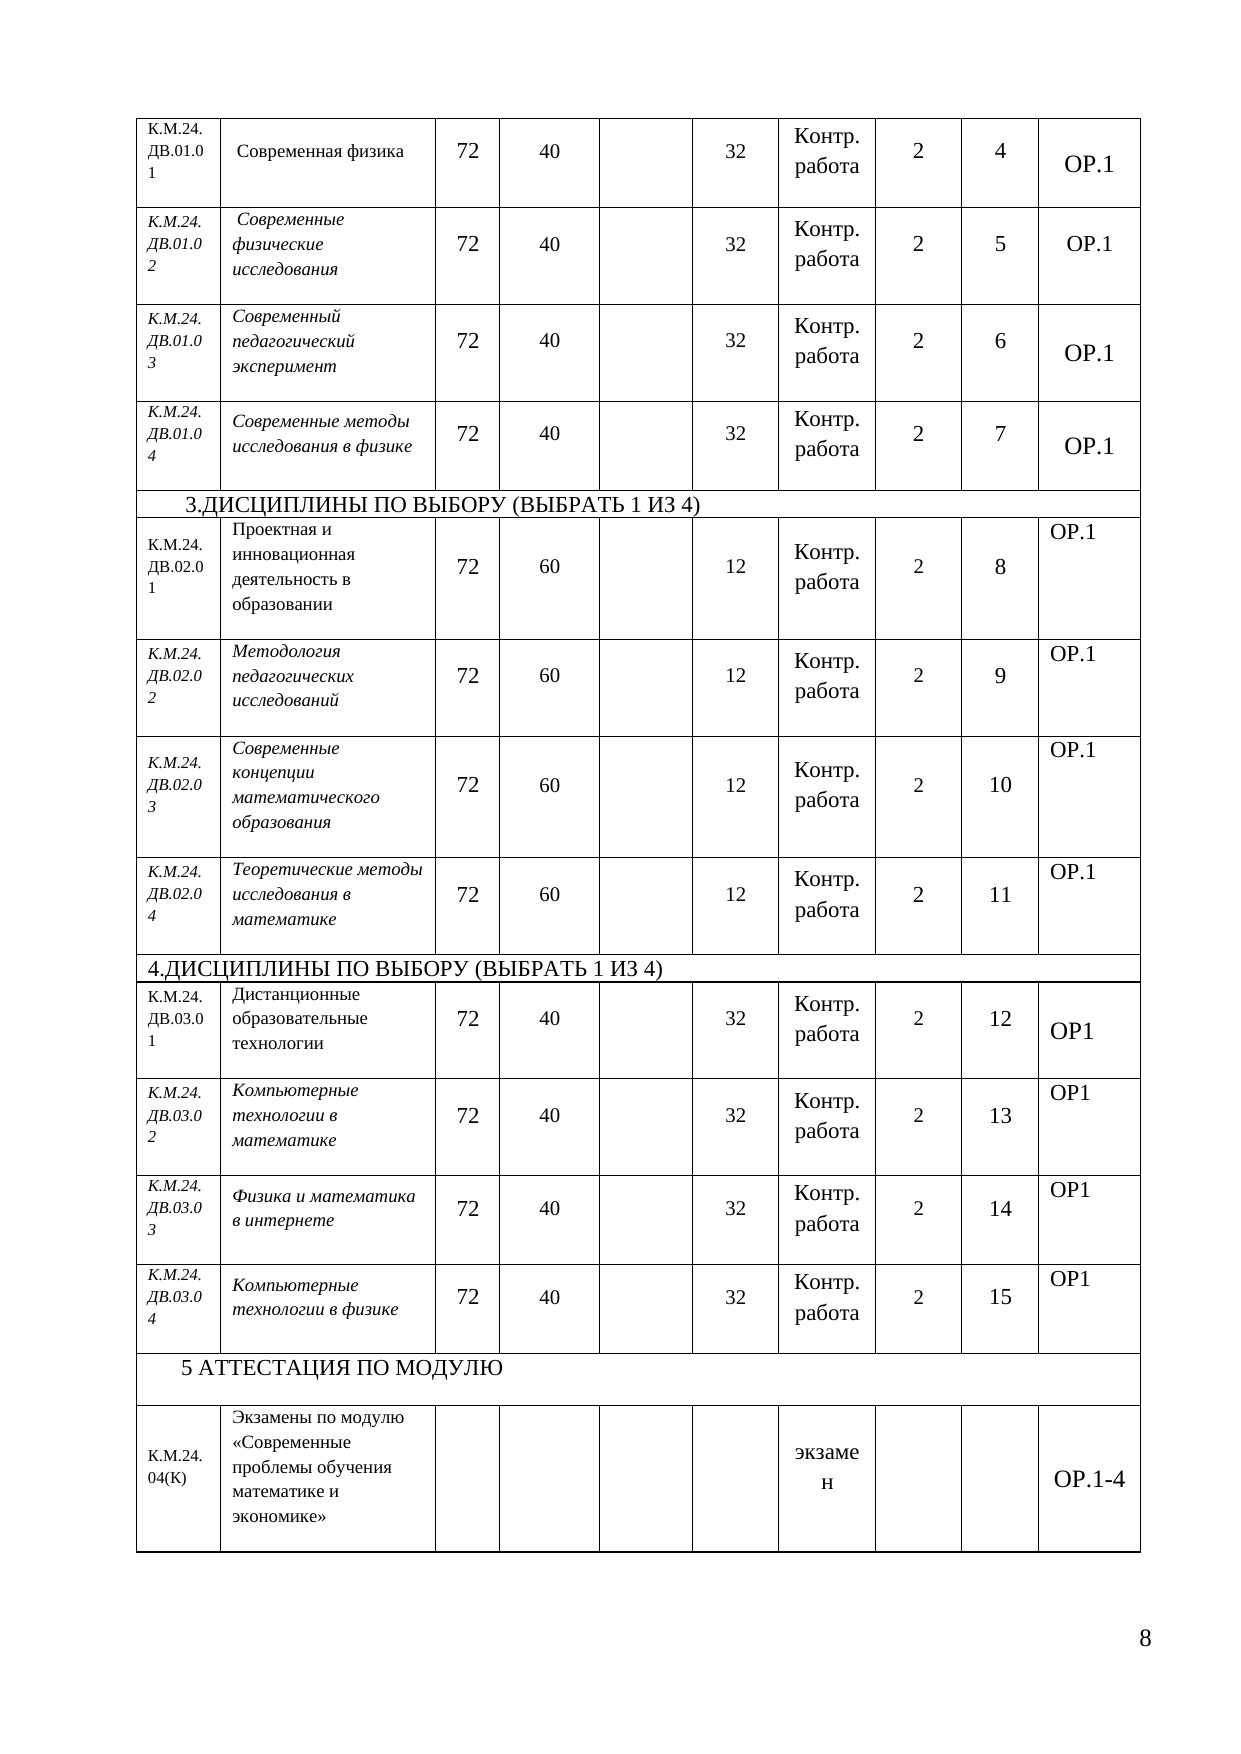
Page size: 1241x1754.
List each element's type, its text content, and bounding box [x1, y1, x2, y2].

table_cell 40 [500, 305, 599, 401]
table_cell 32 [693, 1079, 778, 1175]
table_cell Теоретические методы исследования в математике [221, 858, 435, 954]
table_cell 40 [500, 402, 599, 489]
table_cell 72 [436, 208, 499, 304]
table_cell Контр.работа [779, 1079, 875, 1175]
table_cell Контр.работа [779, 402, 875, 489]
table_cell 40 [500, 119, 599, 207]
table_cell 12 [693, 640, 778, 736]
table_cell К.М.24.ДВ.01.02 [137, 208, 220, 304]
table_cell К.М.24.ДВ.02.04 [137, 858, 220, 954]
table_cell Методология педагогических исследований [221, 640, 435, 736]
table_cell 2 [876, 640, 961, 736]
table_cell 60 [500, 737, 599, 857]
table_cell 12 [693, 518, 778, 639]
table_cell ОР1 [1039, 1079, 1140, 1175]
table_cell 5 аттестация по модулю [137, 1354, 1140, 1405]
table_cell К.М.24.ДВ.02.02 [137, 640, 220, 736]
table_cell К.М.24.ДВ.01.03 [137, 305, 220, 401]
table_cell 10 [962, 737, 1038, 857]
table_cell 4 [962, 119, 1038, 207]
table_cell экзамен [779, 1406, 875, 1551]
table_cell 32 [693, 1176, 778, 1264]
table_cell 2 [876, 402, 961, 489]
table_cell 72 [436, 737, 499, 857]
table_cell 2 [876, 737, 961, 857]
table_cell 72 [436, 119, 499, 207]
table_cell [600, 858, 692, 954]
table_cell 12 [962, 983, 1038, 1078]
table_cell Современная физика [221, 119, 435, 207]
table_cell 14 [962, 1176, 1038, 1264]
table_cell 72 [436, 1079, 499, 1175]
table_cell ОР.1 [1039, 402, 1140, 489]
table_cell Современные концепции математического образования [221, 737, 435, 857]
table_cell [876, 1406, 961, 1551]
table_cell ОР.1 [1039, 640, 1140, 736]
table_cell 2 [876, 983, 961, 1078]
table_cell Контр.работа [779, 518, 875, 639]
table_cell 7 [962, 402, 1038, 489]
table_cell 40 [500, 1265, 599, 1353]
table_cell [600, 737, 692, 857]
table_cell 72 [436, 1176, 499, 1264]
table_cell Дистанционные образовательные технологии [221, 983, 435, 1078]
table_cell К.М.24.ДВ.03.03 [137, 1176, 220, 1264]
table_cell [600, 1176, 692, 1264]
table_cell 2 [876, 208, 961, 304]
table_cell 72 [436, 518, 499, 639]
table_cell Контр.работа [779, 305, 875, 401]
table_cell К.М.24.ДВ.03.02 [137, 1079, 220, 1175]
table_cell 2 [876, 1079, 961, 1175]
table_cell Современный педагогический эксперимент [221, 305, 435, 401]
table_cell ОР.1 [1039, 518, 1140, 639]
table_cell 72 [436, 983, 499, 1078]
table_cell 40 [500, 208, 599, 304]
table_cell 60 [500, 640, 599, 736]
table_cell [600, 640, 692, 736]
table_cell ОР.1 [1039, 858, 1140, 954]
table_cell [500, 1406, 599, 1551]
table_cell 2 [876, 1176, 961, 1264]
table_cell Контр.работа [779, 640, 875, 736]
table_cell 32 [693, 305, 778, 401]
table_cell 12 [693, 737, 778, 857]
table_cell 72 [436, 402, 499, 489]
table_cell [600, 1265, 692, 1353]
table_cell 60 [500, 858, 599, 954]
table_cell 11 [962, 858, 1038, 954]
table_cell ОР.1 [1039, 208, 1140, 304]
table_cell 2 [876, 119, 961, 207]
table_cell [600, 208, 692, 304]
table_cell 6 [962, 305, 1038, 401]
table_cell [693, 1406, 778, 1551]
table_cell Контр.работа [779, 983, 875, 1078]
table_cell 9 [962, 640, 1038, 736]
table_cell 5 [962, 208, 1038, 304]
table_cell 32 [693, 402, 778, 489]
table_cell Контр.работа [779, 737, 875, 857]
table_cell Компьютерные технологии в математике [221, 1079, 435, 1175]
table_cell [436, 1406, 499, 1551]
table_cell К.М.24.ДВ.02.03 [137, 737, 220, 857]
table_cell 2 [876, 1265, 961, 1353]
table_cell Современные методы исследования в физике [221, 402, 435, 489]
table_cell ОР1 [1039, 1265, 1140, 1353]
table_cell 2 [876, 305, 961, 401]
table_cell 32 [693, 119, 778, 207]
table_cell Контр.работа [779, 1265, 875, 1353]
table_cell ОР1 [1039, 1176, 1140, 1264]
table_cell 8 [962, 518, 1038, 639]
table_cell [600, 518, 692, 639]
table_cell [600, 1079, 692, 1175]
table_cell Физика и математика в интернете [221, 1176, 435, 1264]
table_cell 40 [500, 983, 599, 1078]
table_cell 72 [436, 305, 499, 401]
table_cell [600, 119, 692, 207]
table_cell Контр.работа [779, 1176, 875, 1264]
table_cell 40 [500, 1176, 599, 1264]
table_cell ОР.1-4 [1039, 1406, 1140, 1551]
table_cell ОР.1 [1039, 737, 1140, 857]
table_cell 40 [500, 1079, 599, 1175]
table_cell 72 [436, 858, 499, 954]
table_cell 72 [436, 640, 499, 736]
table_cell [600, 983, 692, 1078]
table_cell Экзамены по модулю «Современные проблемы обучения математике и экономике» [221, 1406, 435, 1551]
table_cell К.М.24.04(К) [137, 1406, 220, 1551]
table_cell К.М.24.ДВ.02.01 [137, 518, 220, 639]
table_cell 32 [693, 208, 778, 304]
table_cell 13 [962, 1079, 1038, 1175]
table_cell ОР1 [1039, 983, 1140, 1078]
table_cell 60 [500, 518, 599, 639]
table_cell 2 [876, 518, 961, 639]
table_cell Проектная и инновационная деятельность в образовании [221, 518, 435, 639]
table_cell К.М.24.ДВ.01.01 [137, 119, 220, 207]
table_cell 72 [436, 1265, 499, 1353]
table_cell [600, 402, 692, 489]
table_cell К.М.24.ДВ.03.01 [137, 983, 220, 1078]
table_cell ОР.1 [1039, 305, 1140, 401]
table_cell ОР.1 [1039, 119, 1140, 207]
table_cell 32 [693, 1265, 778, 1353]
table_cell 2 [876, 858, 961, 954]
table_cell [962, 1406, 1038, 1551]
table_cell 32 [693, 983, 778, 1078]
table_cell 3.Дисциплины по выбору (выбрать 1 из 4) [137, 491, 1140, 517]
table_cell Современные физические исследования [221, 208, 435, 304]
table_cell [600, 1406, 692, 1551]
table_cell Контр.работа [779, 119, 875, 207]
table_cell К.М.24.ДВ.01.04 [137, 402, 220, 489]
table_cell Контр.работа [779, 858, 875, 954]
table_cell [600, 305, 692, 401]
table_cell 4.Дисциплины по выбору (выбрать 1 из 4) [137, 955, 1140, 981]
table_cell Контр.работа [779, 208, 875, 304]
table_cell 15 [962, 1265, 1038, 1353]
table_cell 12 [693, 858, 778, 954]
table_cell Компьютерные технологии в физике [221, 1265, 435, 1353]
table_cell К.М.24.ДВ.03.04 [137, 1265, 220, 1353]
